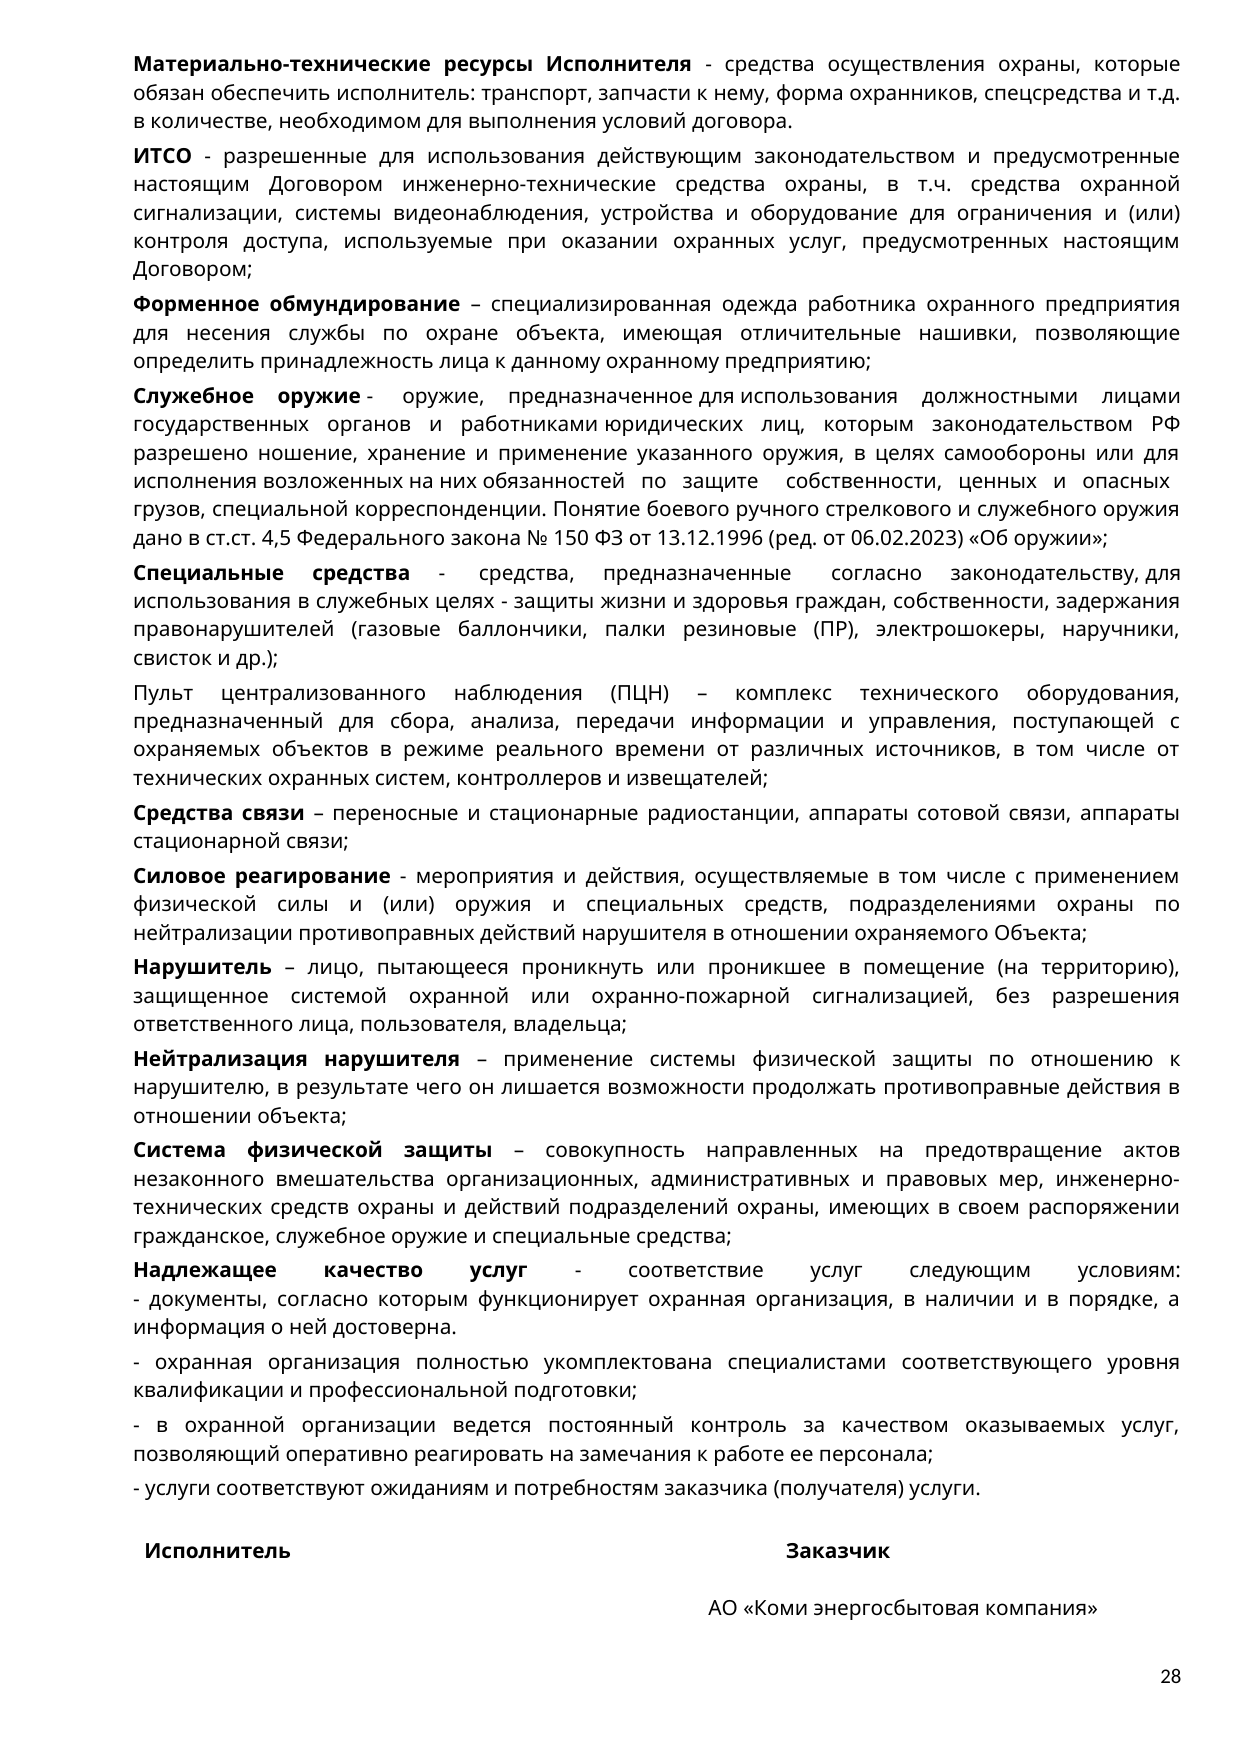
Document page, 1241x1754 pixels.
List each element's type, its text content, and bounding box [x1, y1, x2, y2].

text Силовое реагирование - мероприятия и действия, осуществляемые в том числе с применением физической силы и (или) оружия и специальных средств, подразделениями охраны по нейтрализации противоправных действий нарушителя в отношении охраняемого Объекта; [133, 861, 1181, 946]
text Материально-технические ресурсы Исполнителя - средства осуществления охраны, которые обязан обеспечить исполнитель: транспорт, запчасти к нему, форма охранников, спецсредства и т.д. в количестве, необходимом для выполнения условий договора. [133, 49, 1181, 134]
text Пульт централизованного наблюдения (ПЦН) – комплекс технического оборудования, предназначенный для сбора, анализа, передачи информации и управления, поступающей с охраняемых объектов в режиме реального времени от различных источников, в том числе от технических охранных систем, контроллеров и извещателей; [133, 678, 1181, 791]
text - услуги соответствуют ожиданиям и потребностям заказчика (получателя) услуги. [133, 1473, 1181, 1502]
text ИТСО - разрешенные для использования действующим законодательством и предусмотренные настоящим Договором инженерно-технические средства охраны, в т.ч. средства охранной сигнализации, системы видеонаблюдения, устройства и оборудование для ограничения и (или) контроля доступа, используемые при оказании охранных услуг, предусмотренных настоящим Договором; [133, 141, 1181, 283]
text Нарушитель – лицо, пытающееся проникнуть или проникшее в помещение (на территорию), защищенное системой охранной или охранно-пожарной сигнализацией, без разрешения ответственного лица, пользователя, владельца; [133, 952, 1181, 1038]
text Специальные средства - средства, предназначенные согласно законодательству, для использования в служебных целях - защиты жизни и здоровья граждан, собственности, задержания правонарушителей (газовые баллончики, палки резиновые (ПР), электрошокеры, наручники, свисток и др.); [133, 558, 1181, 671]
text Система физической защиты – совокупность направленных на предотвращение актов незаконного вмешательства организационных, административных и правовых мер, инженерно-технических средств охраны и действий подразделений охраны, имеющих в своем распоряжении гражданское, служебное оружие и специальные средства; [133, 1136, 1181, 1249]
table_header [133, 1508, 564, 1643]
text Средства связи – переносные и стационарные радиостанции, аппараты сотовой связи, аппараты стационарной связи; [133, 798, 1181, 854]
text - охранная организация полностью укомплектована специалистами соответствующего уровня квалификации и профессиональной подготовки; [133, 1347, 1181, 1404]
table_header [564, 1508, 1111, 1643]
text - в охранной организации ведется постоянный контроль за качеством оказываемых услуг, позволяющий оперативно реагировать на замечания к работе ее персонала; [133, 1410, 1181, 1467]
text Надлежащее качество услуг - соответствие услуг следующим условиям: - документы, согласно которым функционирует охранная организация, в наличии и в порядке, а информация о ней достоверна. [133, 1256, 1181, 1341]
text Форменное обмундирование – специализированная одежда работника охранного предприятия для несения службы по охране объекта, имеющая отличительные нашивки, позволяющие определить принадлежность лица к данному охранному предприятию; [133, 289, 1181, 374]
text Служебное оружие - оружие, предназначенное для использования должностными лицами государственных органов и работниками юридических лиц, которым законодательством РФ разрешено ношение, хранение и применение указанного оружия, в целях самообороны или для исполнения возложенных на них обязанностей по защите собственности, ценных и опасных грузов, специальной корреспонденции. Понятие боевого ручного стрелкового и служебного оружия дано в ст.ст. 4,5 Федерального закона № 150 ФЗ от 13.12.1996 (ред. от 06.02.2023) «Об оружии»; [133, 381, 1181, 551]
text Нейтрализация нарушителя – применение системы физической защиты по отношению к нарушителю, в результате чего он лишается возможности продолжать противоправные действия в отношении объекта; [133, 1044, 1181, 1129]
